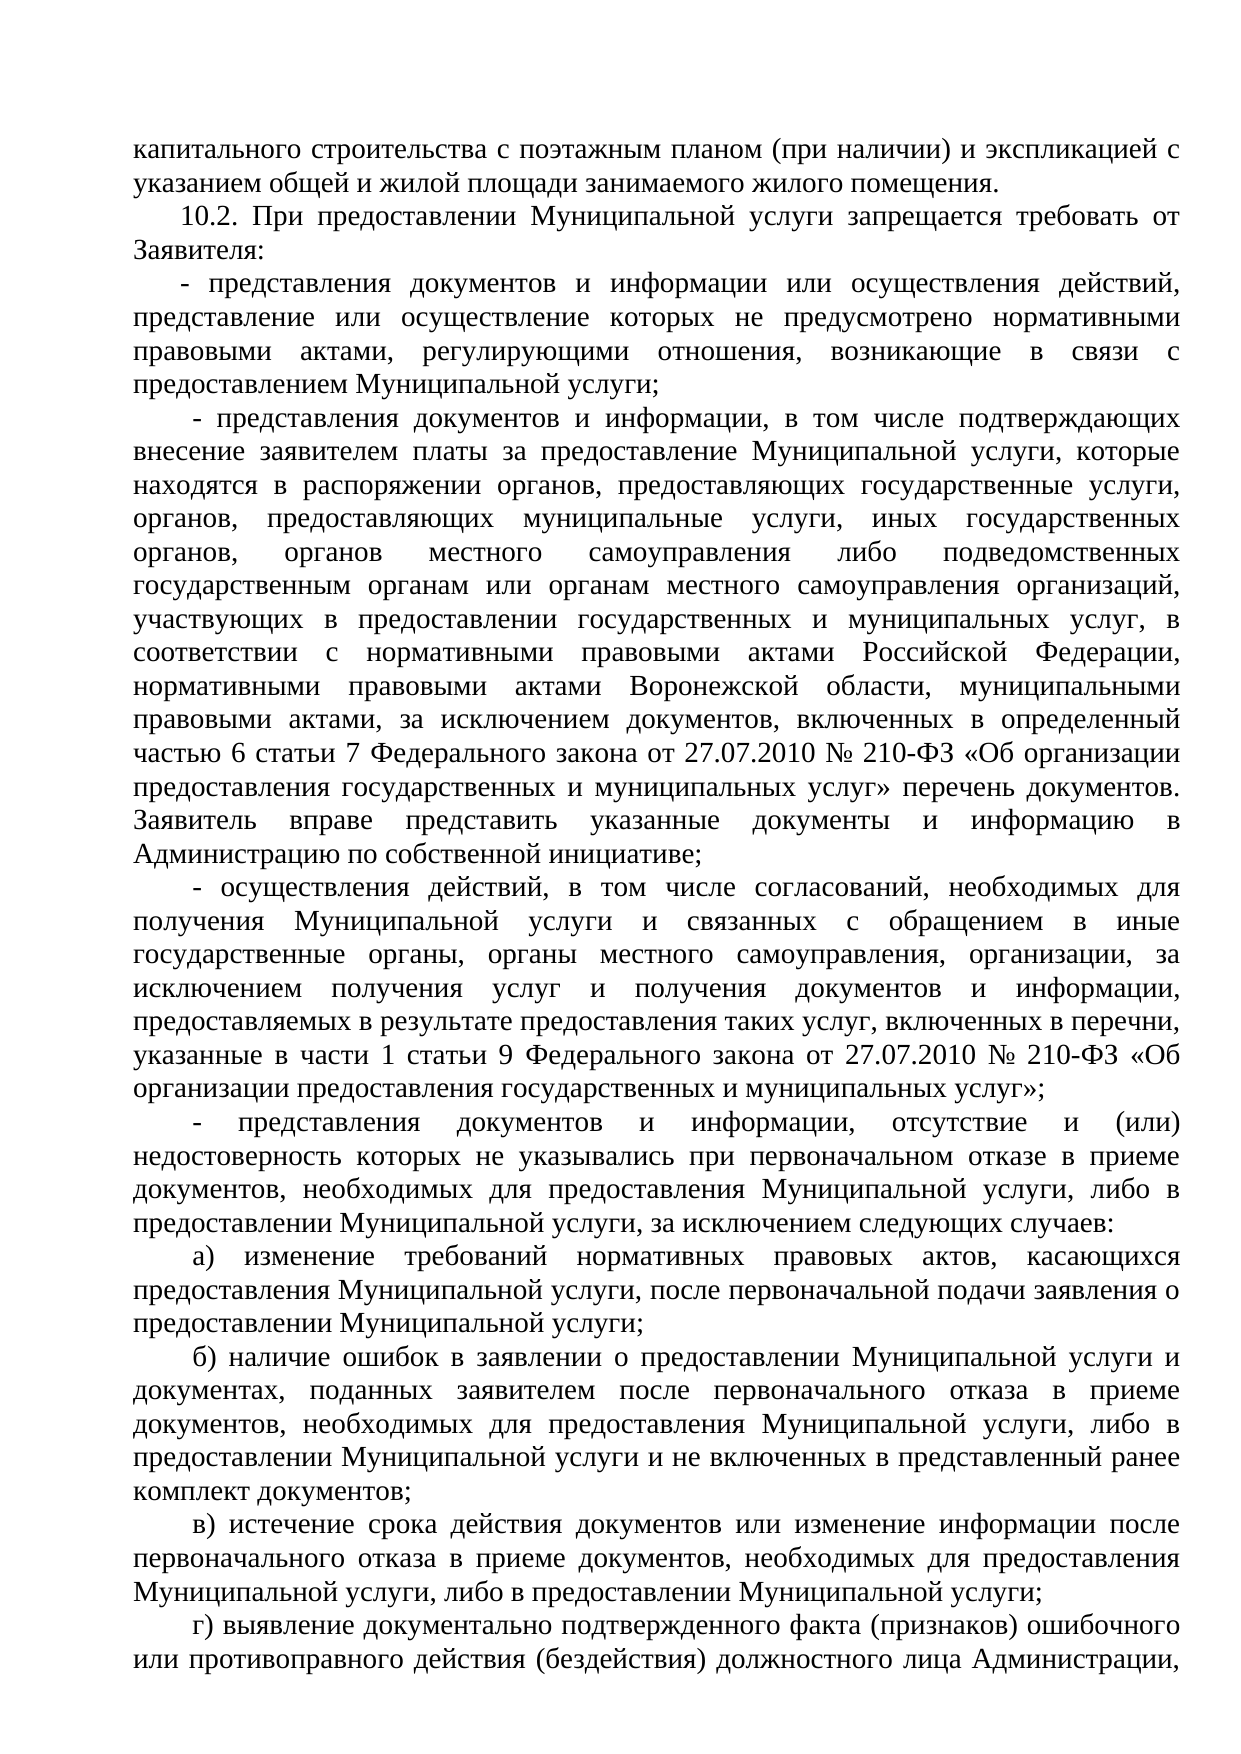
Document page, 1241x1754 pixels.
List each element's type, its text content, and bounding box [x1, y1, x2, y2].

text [133, 1607, 1181, 1674]
text - представления документов и информации, отсутствие и (или) недостоверность которых не указывались при первоначальном отказе в приеме документов, необходимых для предоставления Муниципальной услуги, либо в предоставлении Муниципальной услуги, за исключением следующих случаев: [133, 1104, 1181, 1238]
text 10.2. При предоставлении Муниципальной услуги запрещается требовать от Заявителя: [133, 198, 1181, 266]
text - представления документов и информации или осуществления действий, представление или осуществление которых не предусмотрено нормативными правовыми актами, регулирующими отношения, возникающие в связи с предоставлением Муниципальной услуги; [133, 266, 1181, 400]
text б) наличие ошибок в заявлении о предоставлении Муниципальной услуги и документах, поданных заявителем после первоначального отказа в приеме документов, необходимых для предоставления Муниципальной услуги, либо в предоставлении Муниципальной услуги и не включенных в представленный ранее комплект документов; [133, 1339, 1181, 1507]
text - осуществления действий, в том числе согласований, необходимых для получения Муниципальной услуги и связанных с обращением в иные государственные органы, органы местного самоуправления, организации, за исключением получения услуг и получения документов и информации, предоставляемых в результате предоставления таких услуг, включенных в перечни, указанные в части 1 статьи 9 Федерального закона от 27.07.2010 № 210-ФЗ «Об организации предоставления государственных и муниципальных услуг»; [133, 869, 1181, 1104]
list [133, 131, 1181, 198]
text - представления документов и информации, в том числе подтверждающих внесение заявителем платы за предоставление Муниципальной услуги, которые находятся в распоряжении органов, предоставляющих государственные услуги, органов, предоставляющих муниципальные услуги, иных государственных органов, органов местного самоуправления либо подведомственных государственным органам или органам местного самоуправления организаций, участвующих в предоставлении государственных и муниципальных услуг, в соответствии с нормативными правовыми актами Российской Федерации, нормативными правовыми актами Воронежской области, муниципальными правовыми актами, за исключением документов, включенных в определенный частью 6 статьи 7 Федерального закона от 27.07.2010 № 210-ФЗ «Об организации предоставления государственных и муниципальных услуг» перечень документов. Заявитель вправе представить указанные документы и информацию в Администрацию по собственной инициативе; [133, 400, 1181, 869]
text в) истечение срока действия документов или изменение информации после первоначального отказа в приеме документов, необходимых для предоставления Муниципальной услуги, либо в предоставлении Муниципальной услуги; [133, 1507, 1181, 1607]
text а) изменение требований нормативных правовых актов, касающихся предоставления Муниципальной услуги, после первоначальной подачи заявления о предоставлении Муниципальной услуги; [133, 1238, 1181, 1339]
